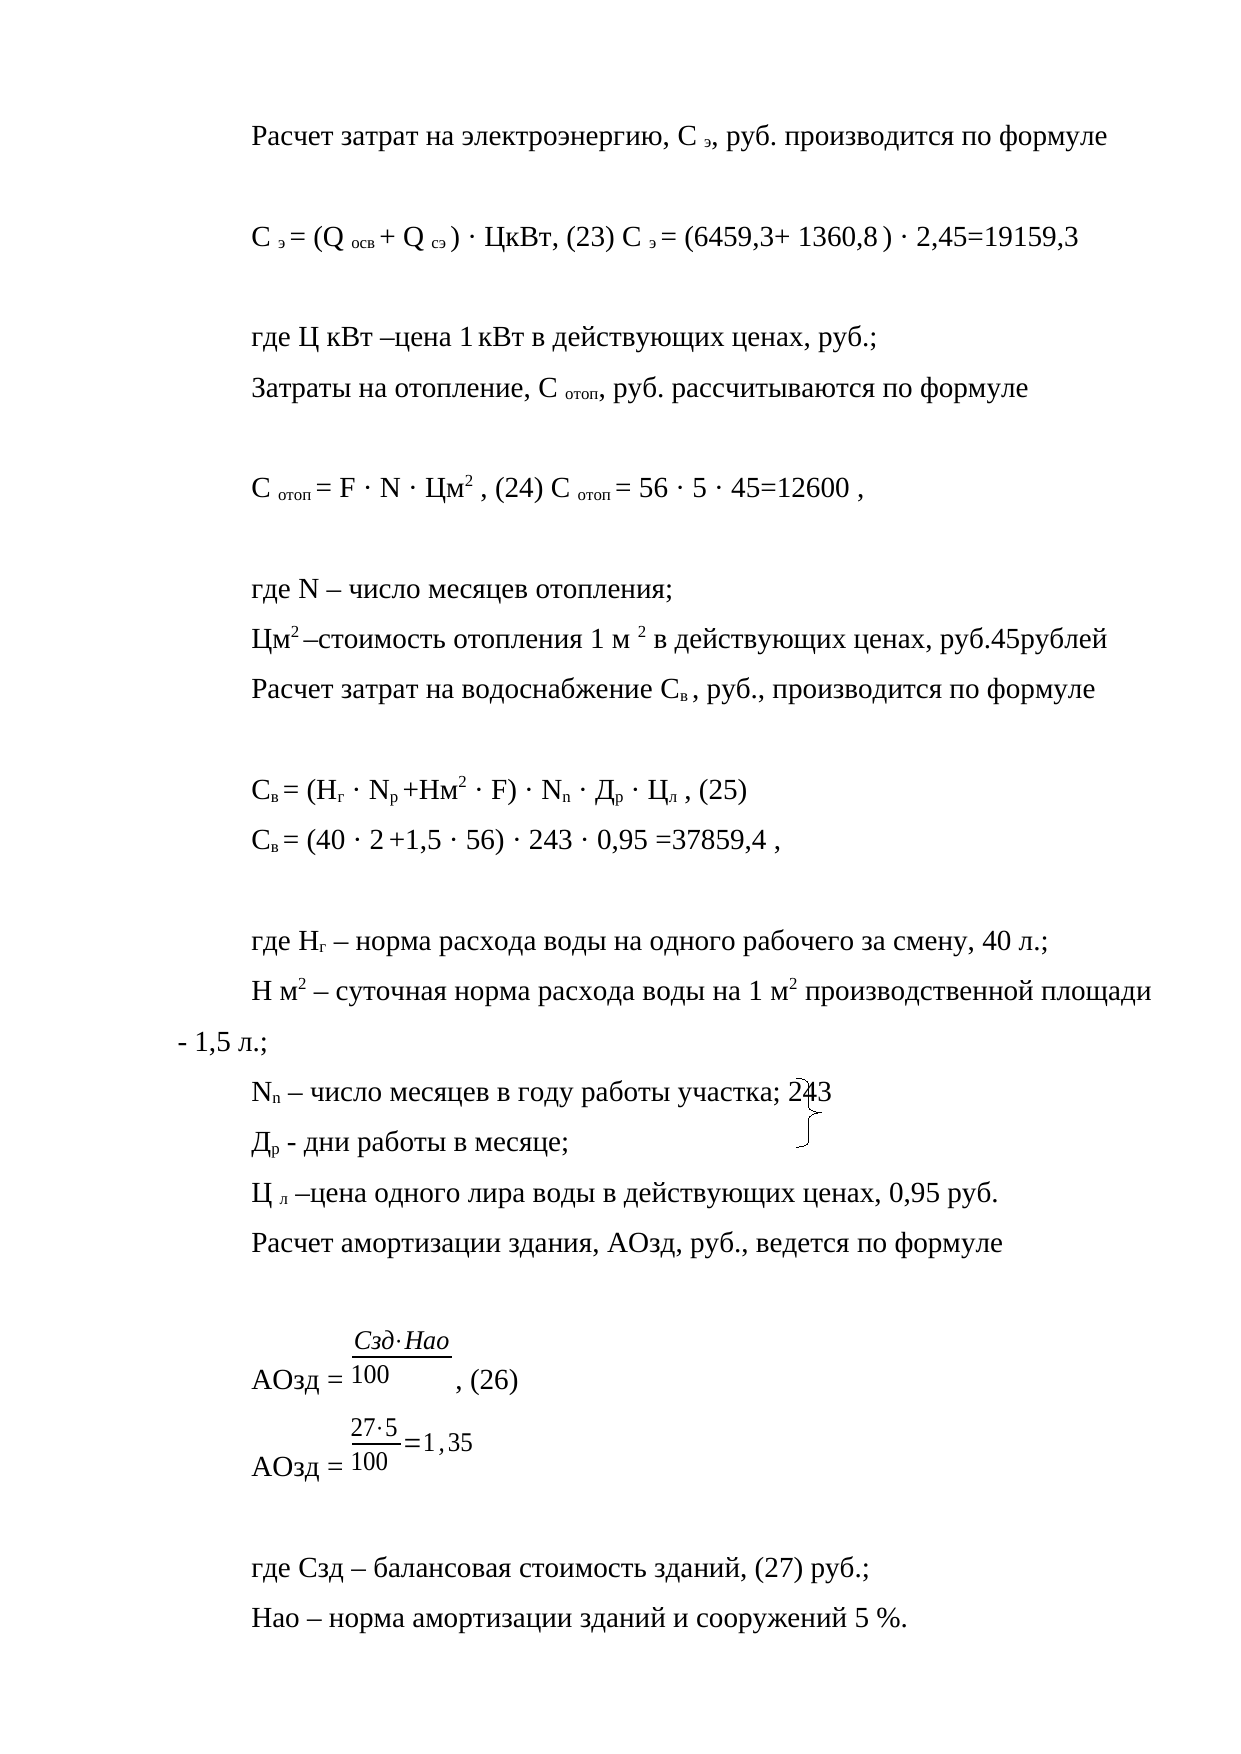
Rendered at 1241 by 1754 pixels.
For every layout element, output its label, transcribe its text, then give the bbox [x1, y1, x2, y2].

text где Ц кВт –цена 1 кВт в действующих ценах, руб.; [177, 319, 1152, 353]
text С отоп = F · N · Цм2 , (24) С отоп = 56 · 5 · 45=12600 , [177, 470, 1152, 504]
text Расчет затрат на электроэнергию, С э, руб. производится по формуле [177, 118, 1152, 152]
text Св = (40 · 2 +1,5 · 56) · 243 · 0,95 =37859,4 , [177, 822, 1152, 856]
text где Нг – норма расхода воды на одного рабочего за смену, .; [177, 923, 1152, 957]
text где N – число месяцев отопления; [177, 571, 1152, 604]
text Расчет затрат на водоснабжение Св , руб., производится по формуле [177, 672, 1152, 705]
text Затраты на отопление, С отоп, руб. рассчитываются по формуле [177, 370, 1152, 403]
text АОзд = [177, 1413, 1152, 1483]
text Др - дни работы в месяце; [177, 1124, 1152, 1158]
text Св = (Нг · Nр +Нм2 · F) · Nn · Др · Цл , (25) [177, 772, 1152, 806]
text Ц л –цена одного лира воды в действующих ценах, 0,95 руб. [177, 1175, 1152, 1208]
text Н м2 – суточная норма расхода воды на производственной площади - .; [177, 973, 1152, 1057]
text Нао – норма амортизации зданий и сооружений 5 %. [177, 1600, 1152, 1634]
text Расчет амортизации здания, АОзд, руб., ведется по формуле [177, 1225, 1152, 1258]
text С э = (Q осв + Q сэ ) · ЦкВт, (23) С э = (6459,3+ 1360,8 ) · 2,45=19159,3 [177, 219, 1152, 252]
text где Сзд – балансовая стоимость зданий, (27) руб.; [177, 1550, 1152, 1584]
text Nn – число месяцев в году работы участка; 243 [177, 1074, 1152, 1108]
text АОзд = , (26) [177, 1326, 1152, 1396]
text Цм2 –стоимость отопления 2 в действующих ценах, руб.45рублей [177, 621, 1152, 655]
